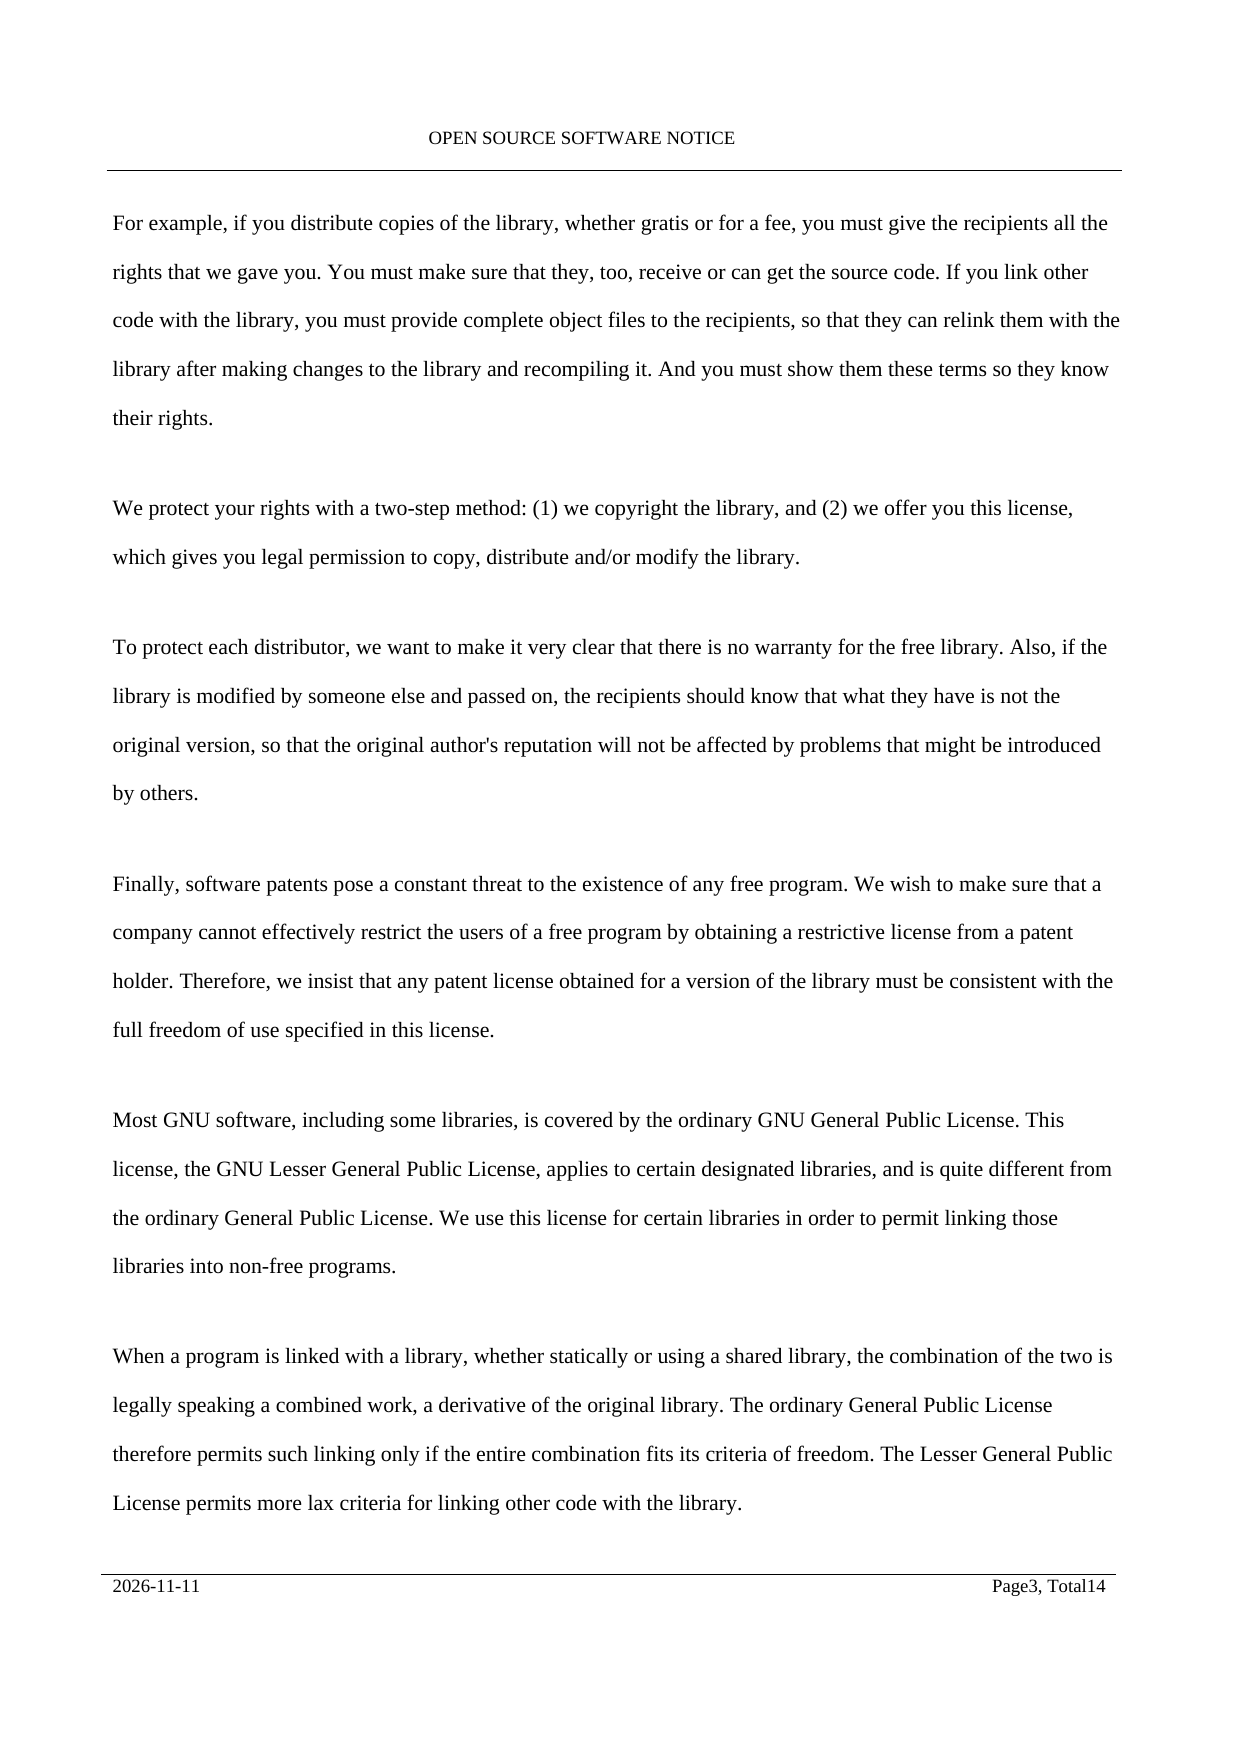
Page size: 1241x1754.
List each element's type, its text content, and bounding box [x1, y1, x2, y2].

text For example, if you distribute copies of the library, whether gratis or for a fee, you must give the recipients all the rights that we gave you. You must make sure that they, too, receive or can get the source code. If you link other code with the library, you must provide complete object files to the recipients, so that they can relink them with the library after making changes to the library and recompiling it. And you must show them these terms so they know their rights. [112, 206, 1128, 434]
text Most GNU software, including some libraries, is covered by the ordinary GNU General Public License. This license, the GNU Lesser General Public License, applies to certain designated libraries, and is quite different from the ordinary General Public License. We use this license for certain libraries in order to permit linking those libraries into non-free programs. [112, 1103, 1128, 1282]
text We protect your rights with a two-step method: (1) we copyright the library, and (2) we offer you this license, which gives you legal permission to copy, distribute and/or modify the library. [112, 492, 1128, 573]
text To protect each distributor, we want to make it very clear that there is no warranty for the free library. Also, if the library is modified by someone else and passed on, the recipients should know that what they have is not the original version, so that the original author's reputation will not be affected by problems that might be introduced by others. [112, 631, 1128, 809]
text When a program is linked with a library, whether statically or using a shared library, the combination of the two is legally speaking a combined work, a derivative of the original library. The ordinary General Public License therefore permits such linking only if the entire combination fits its criteria of freedom. The Lesser General Public License permits more lax criteria for linking other code with the library. [112, 1340, 1128, 1519]
text Finally, software patents pose a constant threat to the existence of any free program. We wish to make sure that a company cannot effectively restrict the users of a free program by obtaining a restrictive license from a patent holder. Therefore, we insist that any patent license obtained for a version of the library must be consistent with the full freedom of use specified in this license. [112, 867, 1128, 1046]
